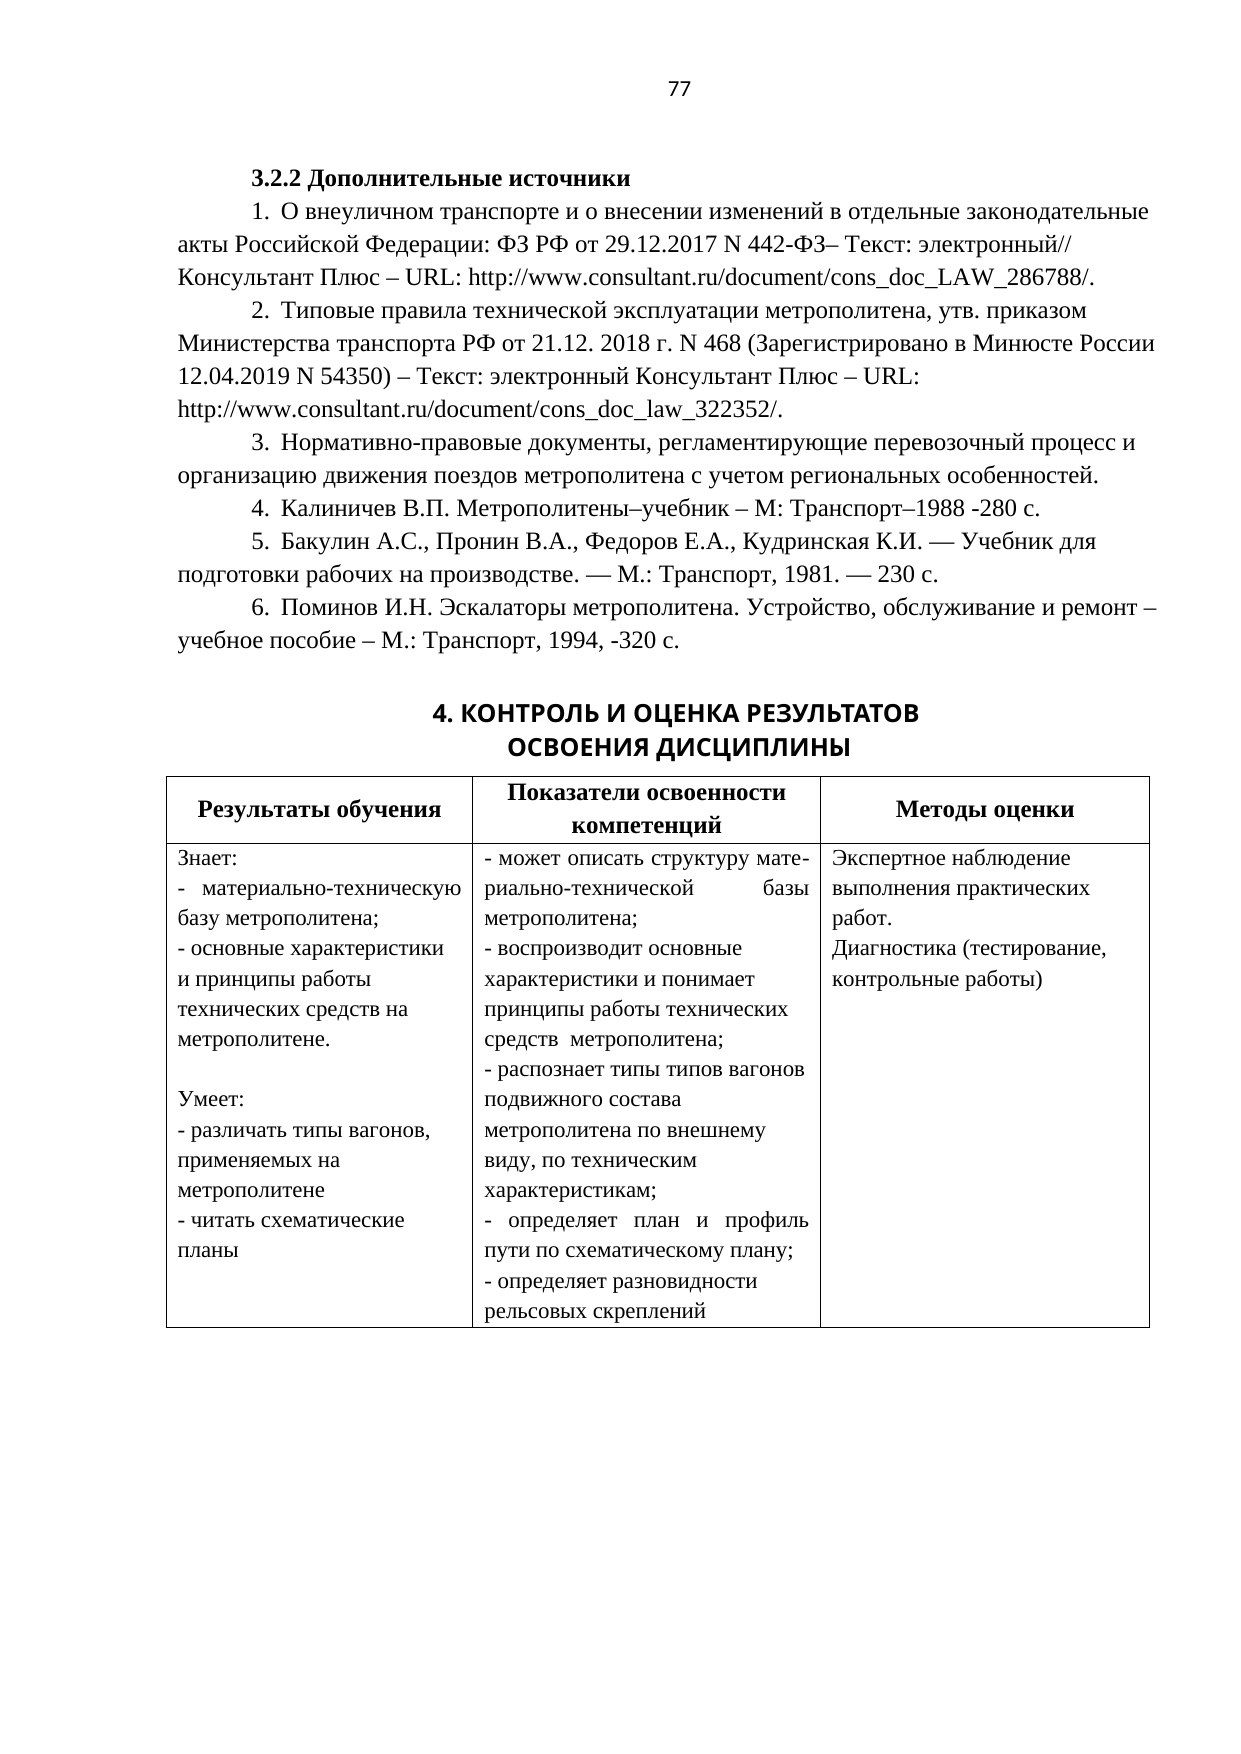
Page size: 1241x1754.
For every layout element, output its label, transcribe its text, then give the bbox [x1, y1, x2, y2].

text 1. О внеуличном транспорте и о внесении изменений в отдельные законодательные акты Российской Федерации: ФЗ РФ от 29.12.2017 N 442-ФЗ– Текст: электронный// Консультант Плюс – URL: http://www.consultant.ru/document/cons_doc_LAW_286788/. [177, 196, 1181, 291]
table_cell Экспертное наблюдение выполнения практических работ. Диагностика (тестирование, контрольные работы) [821, 844, 1149, 1327]
text 3.2.2 Дополнительные источники [177, 163, 1181, 192]
table_header Методы оценки [821, 777, 1149, 843]
text 5. Бакулин А.С., Пронин В.А., Федоров Е.А., Кудринская К.И. — Учебник для подготовки рабочих на производстве. — М.: Транспорт, 1981. — 230 с. [177, 526, 1181, 588]
text 6. Поминов И.Н. Эскалаторы метрополитена. Устройство, обслуживание и ремонт – учебное пособие – М.: Транспорт, 1994, -320 с. [177, 592, 1181, 654]
text 2. Типовые правила технической эксплуатации метрополитена, утв. приказом Министерства транспорта РФ от 21.12. 2018 г. N 468 (Зарегистрировано в Минюсте России 12.04.2019 N 54350) – Текст: электронный Консультант Плюс – URL: http://www.consultant.ru/document/cons_doc_law_322352/. [177, 295, 1181, 423]
table_header Результаты обучения [167, 777, 472, 843]
table_cell - может описать структуру материально-технической базы метрополитена; - воспроизводит основные характеристики и понимает принципы работы технических средств метрополитена; - распознает типы типов вагонов подвижного состава метрополитена по внешнему виду, по техническим характеристикам; - определяет план и профиль пути по схематическому плану; - определяет разновидности рельсовых скреплений [473, 844, 820, 1327]
text 4. Калиничев В.П. Метрополитены–учебник – М: Транспорт–1988 -280 с. [177, 493, 1181, 522]
table_header Показатели освоенности компетенций [473, 777, 820, 843]
text 4. Контроль и оценка результатов освоения ДИСЦИПЛИНЫ [177, 696, 1181, 764]
table_cell Знает: - материально-техническую базу метрополитена; - основные характеристики и принципы работы технических средств на метрополитене. Умеет: - различать типы вагонов, применяемых на метрополитене - читать схематические планы [167, 844, 472, 1327]
text 3. Нормативно-правовые документы, регламентирующие перевозочный процесс и организацию движения поездов метрополитена с учетом региональных особенностей. [177, 427, 1181, 489]
